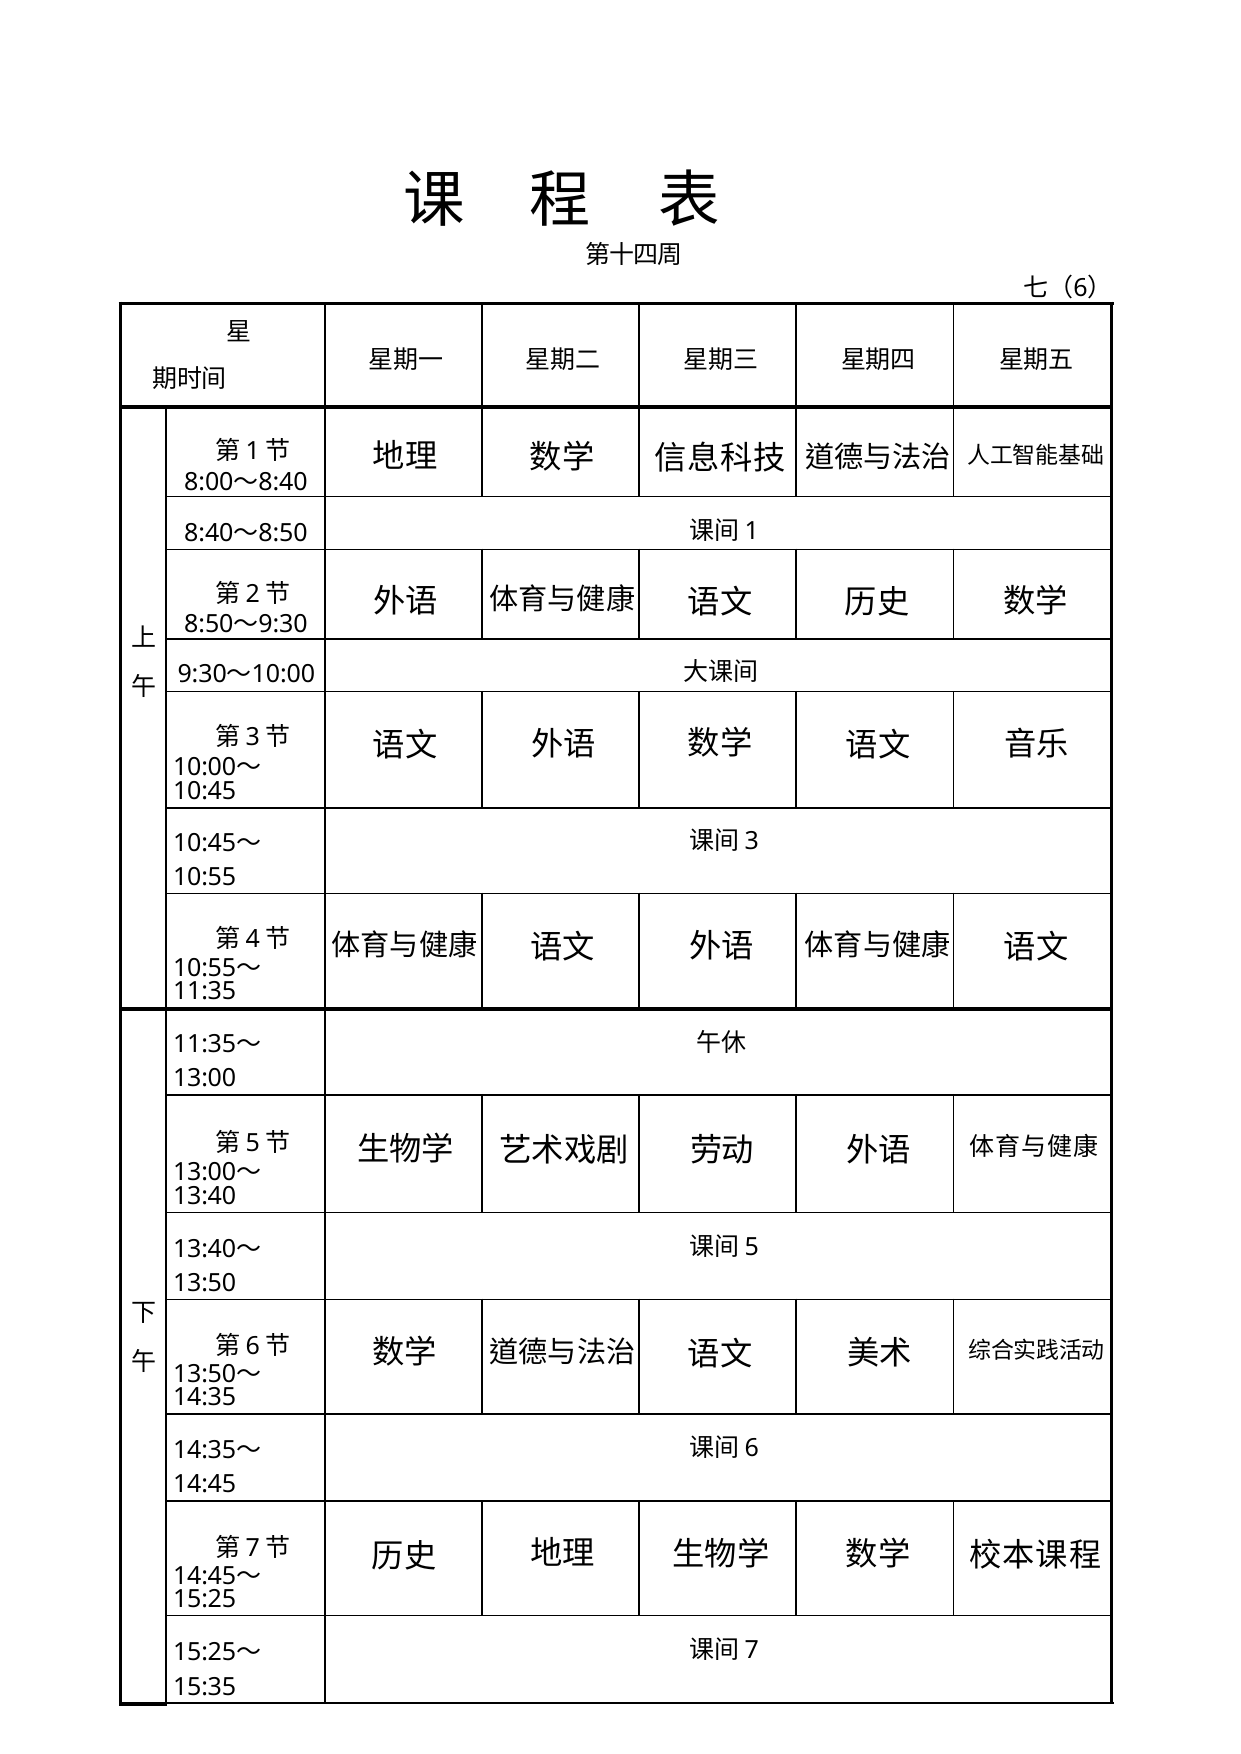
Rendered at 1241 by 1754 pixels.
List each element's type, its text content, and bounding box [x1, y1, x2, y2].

table_cell 语文 [797, 692, 953, 807]
table_cell 外语 [640, 894, 795, 1007]
table_cell 劳动 [640, 1096, 795, 1212]
table_cell 15:25～15:35 [167, 1616, 324, 1702]
table_cell 第6节 13:50～14:35 [167, 1300, 324, 1413]
table_cell 语文 [954, 894, 1110, 1007]
table_cell 信息科技 [640, 409, 795, 496]
table_cell 数学 [483, 409, 638, 496]
table_cell 课间1 [326, 497, 1110, 548]
table_cell 课间7 [326, 1616, 1110, 1702]
text 七（6） [120, 275, 1112, 302]
table_header 星期五 [954, 305, 1110, 405]
table_cell 语文 [483, 894, 638, 1007]
table_cell 生物学 [640, 1502, 795, 1614]
table_cell 课间5 [326, 1213, 1110, 1298]
table_cell 生物学 [326, 1096, 481, 1212]
table_cell 第7节 14:45～15:25 [167, 1502, 324, 1614]
table_header 星期四 [797, 305, 953, 405]
table_cell 艺术戏剧 [483, 1096, 638, 1212]
table_cell 第1节 8:00～8:40 [167, 409, 324, 496]
table_cell 13:40～13:50 [167, 1213, 324, 1298]
table_cell 体育与健康 [954, 1096, 1110, 1212]
table_cell 语文 [640, 1300, 795, 1413]
table_cell 上 午 [122, 409, 165, 1007]
table_cell 第4节 10:55～11:35 [167, 894, 324, 1007]
table_header 星期时间 [122, 305, 324, 405]
table_cell 校本课程 [954, 1502, 1110, 1614]
table_cell 数学 [640, 692, 795, 807]
table_cell 第5节 13:00～13:40 [167, 1096, 324, 1212]
table_cell 大课间 [326, 640, 1110, 691]
table_cell 体育与健康 [797, 894, 953, 1007]
table_cell 第3节 10:00～10:45 [167, 692, 324, 807]
text 课 程 表 [403, 159, 1116, 237]
table_cell 课间3 [326, 809, 1110, 893]
table_cell 第2节 8:50～9:30 [167, 550, 324, 638]
table_cell 数学 [954, 550, 1110, 638]
table_cell 综合实践活动 [954, 1300, 1110, 1413]
table_cell 9:30～10:00 [167, 640, 324, 691]
table_cell 音乐 [954, 692, 1110, 807]
table_cell 道德与法治 [483, 1300, 638, 1413]
table_cell 语文 [640, 550, 795, 638]
table_cell 外语 [326, 550, 481, 638]
table_cell 地理 [326, 409, 481, 496]
table_cell 14:35～14:45 [167, 1415, 324, 1500]
table_header 星期三 [640, 305, 795, 405]
table_cell 外语 [483, 692, 638, 807]
table_cell 人工智能基础 [954, 409, 1110, 496]
table_cell 体育与健康 [483, 550, 638, 638]
table_cell 午休 [326, 1011, 1110, 1094]
table_cell 美术 [797, 1300, 953, 1413]
table_cell 10:45～10:55 [167, 809, 324, 893]
table_cell 外语 [797, 1096, 953, 1212]
table_cell 数学 [797, 1502, 953, 1614]
table_cell 8:40～8:50 [167, 497, 324, 548]
table_cell 道德与法治 [797, 409, 953, 496]
table_cell 地理 [483, 1502, 638, 1614]
table_header 星期二 [483, 305, 638, 405]
table_cell 体育与健康 [326, 894, 481, 1007]
table_cell 11:35～13:00 [167, 1011, 324, 1094]
table_cell 语文 [326, 692, 481, 807]
table_header 星期一 [326, 305, 481, 405]
table_cell 课间6 [326, 1415, 1110, 1500]
text 第十四周 [585, 237, 1116, 271]
table_cell 历史 [326, 1502, 481, 1614]
table_cell 下 午 [122, 1011, 165, 1702]
table_cell 数学 [326, 1300, 481, 1413]
table_cell 历史 [797, 550, 953, 638]
